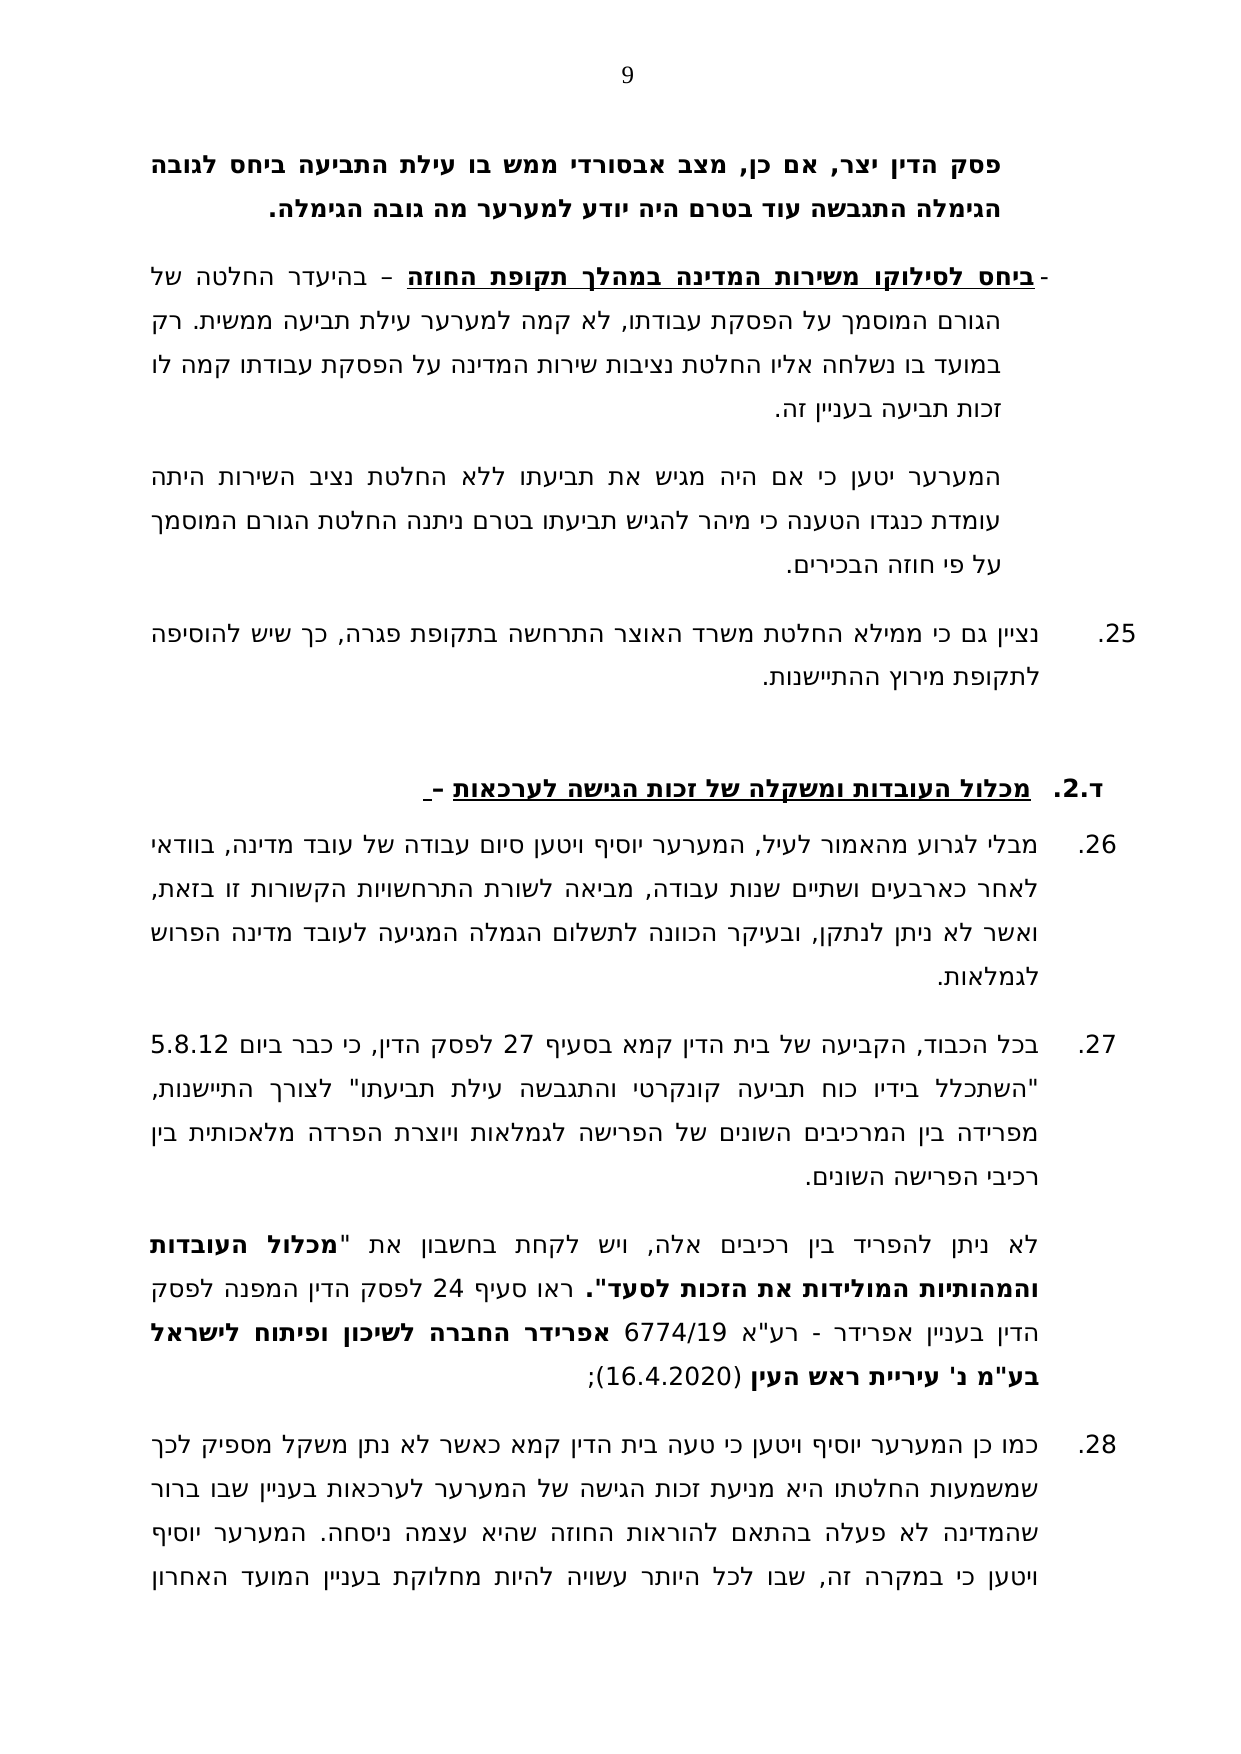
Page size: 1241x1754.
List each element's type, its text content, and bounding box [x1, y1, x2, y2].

text המערער יטען כי אם היה מגיש את תביעתו ללא החלטת נציב השירות היתה עומדת כנגדו הטענה כי מיהר להגיש תביעתו בטרם ניתנה החלטת הגורם המוסמך על פי חוזה הבכירים. [150, 462, 1002, 579]
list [150, 1431, 1077, 1591]
text לא ניתן להפריד בין רכיבים אלה, ויש לקחת בחשבון את "מכלול העובדות והמהותיות המולידות את הזכות לסעד". ראו סעיף 24 לפסק הדין המפנה לפסק הדין בעניין אפרידר - רע"א 6774/19 ‏אפרידר החברה לשיכון ופיתוח לישראל בע"מ נ' עיריית ראש העין (16.4.2020); [150, 1231, 1039, 1391]
list מכלול העובדות ומשקלה של זכות הגישה לערכאות – [150, 774, 1078, 803]
text פסק הדין יצר, אם כן, מצב אבסורדי ממש בו עילת התביעה ביחס לגובה הגימלה התגבשה עוד בטרם היה יודע למערער מה גובה הגימלה. [150, 150, 1002, 223]
list ביחס לסילוקו משירות המדינה במהלך תקופת החוזה – בהיעדר החלטה של הגורם המוסמך על הפסקת עבודתו, לא קמה למערער עילת תביעה ממשית. רק במועד בו נשלחה אליו החלטת נציבות שירות המדינה על הפסקת עבודתו קמה לו זכות תביעה בעניין זה. [150, 262, 1039, 423]
list נציין גם כי ממילא החלטת משרד האוצר התרחשה בתקופת פגרה, כך שיש להוסיפה לתקופת מירוץ ההתיישנות. [150, 619, 1097, 692]
list מבלי לגרוע מהאמור לעיל, המערער יוסיף ויטען סיום עבודה של עובד מדינה, בוודאי לאחר כארבעים ושתיים שנות עבודה, מביאה לשורת התרחשויות הקשורות זו בזאת, ואשר לא ניתן לנתקן, ובעיקר הכוונה לתשלום הגמלה המגיעה לעובד מדינה הפרוש לגמלאות. [150, 831, 1077, 991]
list בכל הכבוד, הקביעה של בית הדין קמא בסעיף 27 לפסק הדין, כי כבר ביום 5.8.12 "השתכלל בידיו כוח תביעה קונקרטי והתגבשה עילת תביעתו" לצורך התיישנות, מפרידה בין המרכיבים השונים של הפרישה לגמלאות ויוצרת הפרדה מלאכותית בין רכיבי הפרישה השונים. [150, 1031, 1077, 1191]
